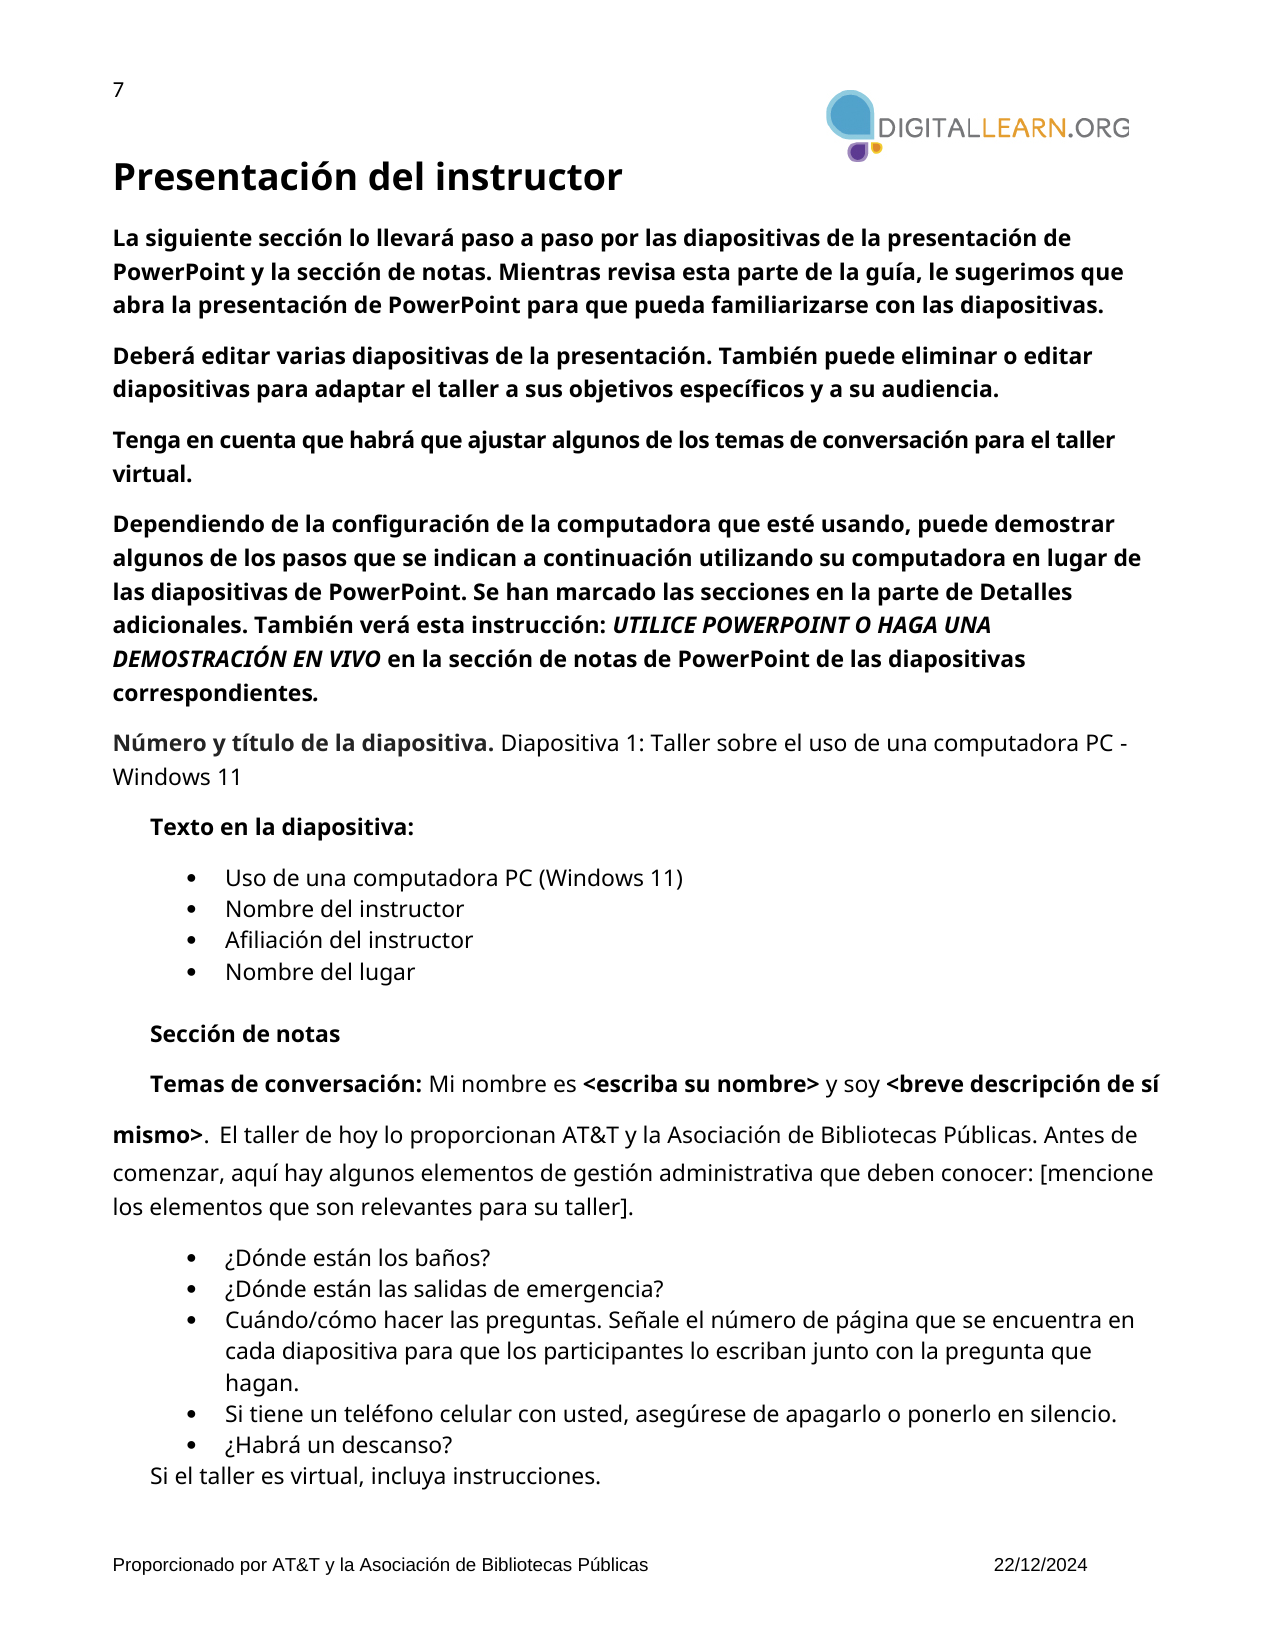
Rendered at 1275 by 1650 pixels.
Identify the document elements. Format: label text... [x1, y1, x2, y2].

list ¿Dónde están los baños? [187, 1241, 1162, 1273]
text Presentación del instructor [112, 150, 1162, 201]
text Si el taller es virtual, incluya instrucciones. [150, 1460, 1162, 1491]
text Sección de notas [150, 1018, 1162, 1049]
list ¿Dónde están las salidas de emergencia? [187, 1273, 1162, 1304]
list ¿Habrá un descanso? [187, 1429, 1162, 1460]
text Texto en la diapositiva: [150, 811, 1162, 843]
text Deberá editar varias diapositivas de la presentación. También puede eliminar o editar diapositivas para adaptar el taller a sus objetivos específicos y a su audiencia. [112, 340, 1162, 405]
list Nombre del lugar [187, 956, 1162, 987]
text Tenga en cuenta que habrá que ajustar algunos de los temas de conversación para el taller virtual. [112, 424, 1162, 489]
list Nombre del instructor [187, 893, 1162, 924]
list Uso de una computadora PC (Windows 11) [187, 862, 1162, 893]
list Si tiene un teléfono celular con usted, asegúrese de apagarlo o ponerlo en silencio. [187, 1398, 1162, 1429]
text Número y título de la diapositiva. Diapositiva 1: Taller sobre el uso de una computadora PC ‑ Windows 11 [112, 727, 1162, 792]
picture [826, 90, 1129, 150]
text Temas de conversación: Mi nombre es <escriba su nombre> y soy <breve descripción de sí mismo>. El taller de hoy lo proporcionan AT&T y la Asociación de Bibliotecas Públicas. Antes de comenzar, aquí hay algunos elementos de gestión administrativa que deben conocer: [mencione los elementos que son relevantes para su taller]. [112, 1068, 1162, 1222]
list Afiliación del instructor [187, 924, 1162, 956]
list Cuándo/cómo hacer las preguntas. Señale el número de página que se encuentra en cada diapositiva para que los participantes lo escriban junto con la pregunta que hagan. [187, 1304, 1162, 1398]
text La siguiente sección lo llevará paso a paso por las diapositivas de la presentación de PowerPoint y la sección de notas. Mientras revisa esta parte de la guía, le sugerimos que abra la presentación de PowerPoint para que pueda familiarizarse con las diapositivas. [112, 222, 1162, 321]
text Dependiendo de la configuración de la computadora que esté usando, puede demostrar algunos de los pasos que se indican a continuación utilizando su computadora en lugar de las diapositivas de PowerPoint. Se han marcado las secciones en la parte de Detalles adicionales. También verá esta instrucción: UTILICE POWERPOINT O HAGA UNA DEMOSTRACIÓN EN VIVO en la sección de notas de PowerPoint de las diapositivas correspondientes. [112, 508, 1162, 708]
